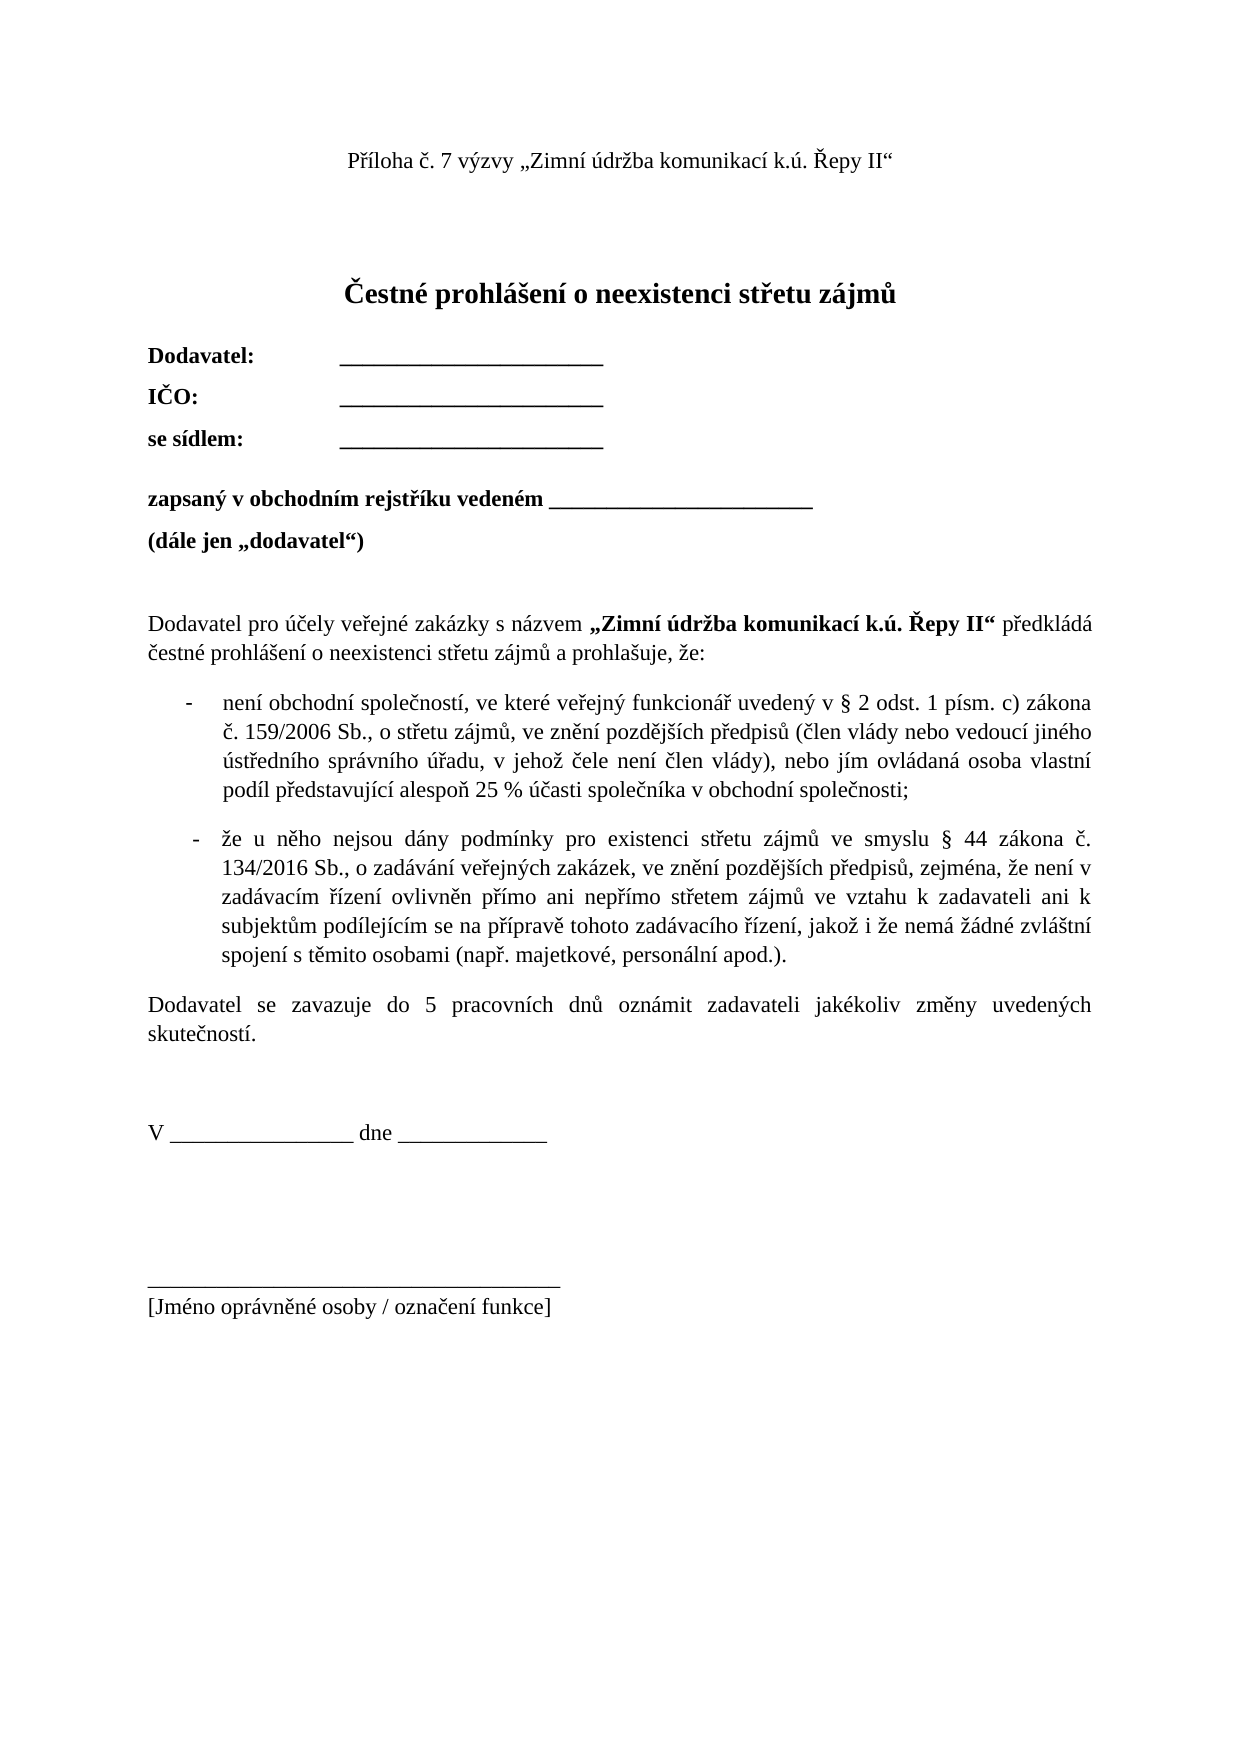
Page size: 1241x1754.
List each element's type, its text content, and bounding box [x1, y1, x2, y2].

text V ________________ dne _____________ [148, 1119, 1092, 1146]
text Dodavatel pro účely veřejné zakázky s názvem „Zimní údržba komunikací k.ú. Řepy II“ předkládá čestné prohlášení o neexistenci střetu zájmů a prohlašuje, že: [148, 610, 1093, 665]
text ____________________________________ [148, 1264, 1035, 1291]
text - že u něho nejsou dány podmínky pro existenci střetu zájmů ve smyslu § 44 zákona č. 134/2016 Sb., o zadávání veřejných zakázek, ve znění pozdějších předpisů, zejména, že není v zadávacím řízení ovlivněn přímo ani nepřímo střetem zájmů ve vztahu k zadavateli ani k subjektům podílejícím se na přípravě tohoto zadávacího řízení, jakož i že nemá žádné zvláštní spojení s těmito osobami (např. majetkové, personální apod.). [192, 825, 1093, 968]
list není obchodní společností, ve které veřejný funkcionář uvedený v § 2 odst. 1 písm. c) zákona č. 159/2006 Sb., o střetu zájmů, ve znění pozdějších předpisů (člen vlády nebo vedoucí jiného ústředního správního úřadu, v jehož čele není člen vlády), nebo jím ovládaná osoba vlastní podíl představující alespoň 25 % účasti společníka v obchodní společnosti; [185, 689, 1093, 802]
table_cell se sídlem: [148, 425, 339, 457]
text Čestné prohlášení o neexistenci střetu zájmů [148, 276, 1093, 310]
table_header Dodavatel: [148, 342, 339, 383]
text Dodavatel se zavazuje do 5 pracovních dnů oznámit zadavateli jakékoliv změny uvedených skutečností. [148, 991, 1093, 1046]
text zapsaný v obchodním rejstříku vedeném _______________________ [148, 486, 1035, 512]
table_cell _______________________ [340, 425, 893, 457]
text [Jméno oprávněné osoby / označení funkce] [148, 1293, 1093, 1319]
table_header _______________________ [340, 342, 893, 383]
text Příloha č. 7 výzvy „Zimní údržba komunikací k.ú. Řepy II“ [148, 148, 1093, 174]
text (dále jen „dodavatel“) [148, 527, 1035, 553]
table_cell _______________________ [340, 383, 893, 425]
table_cell IČO: [148, 383, 339, 425]
